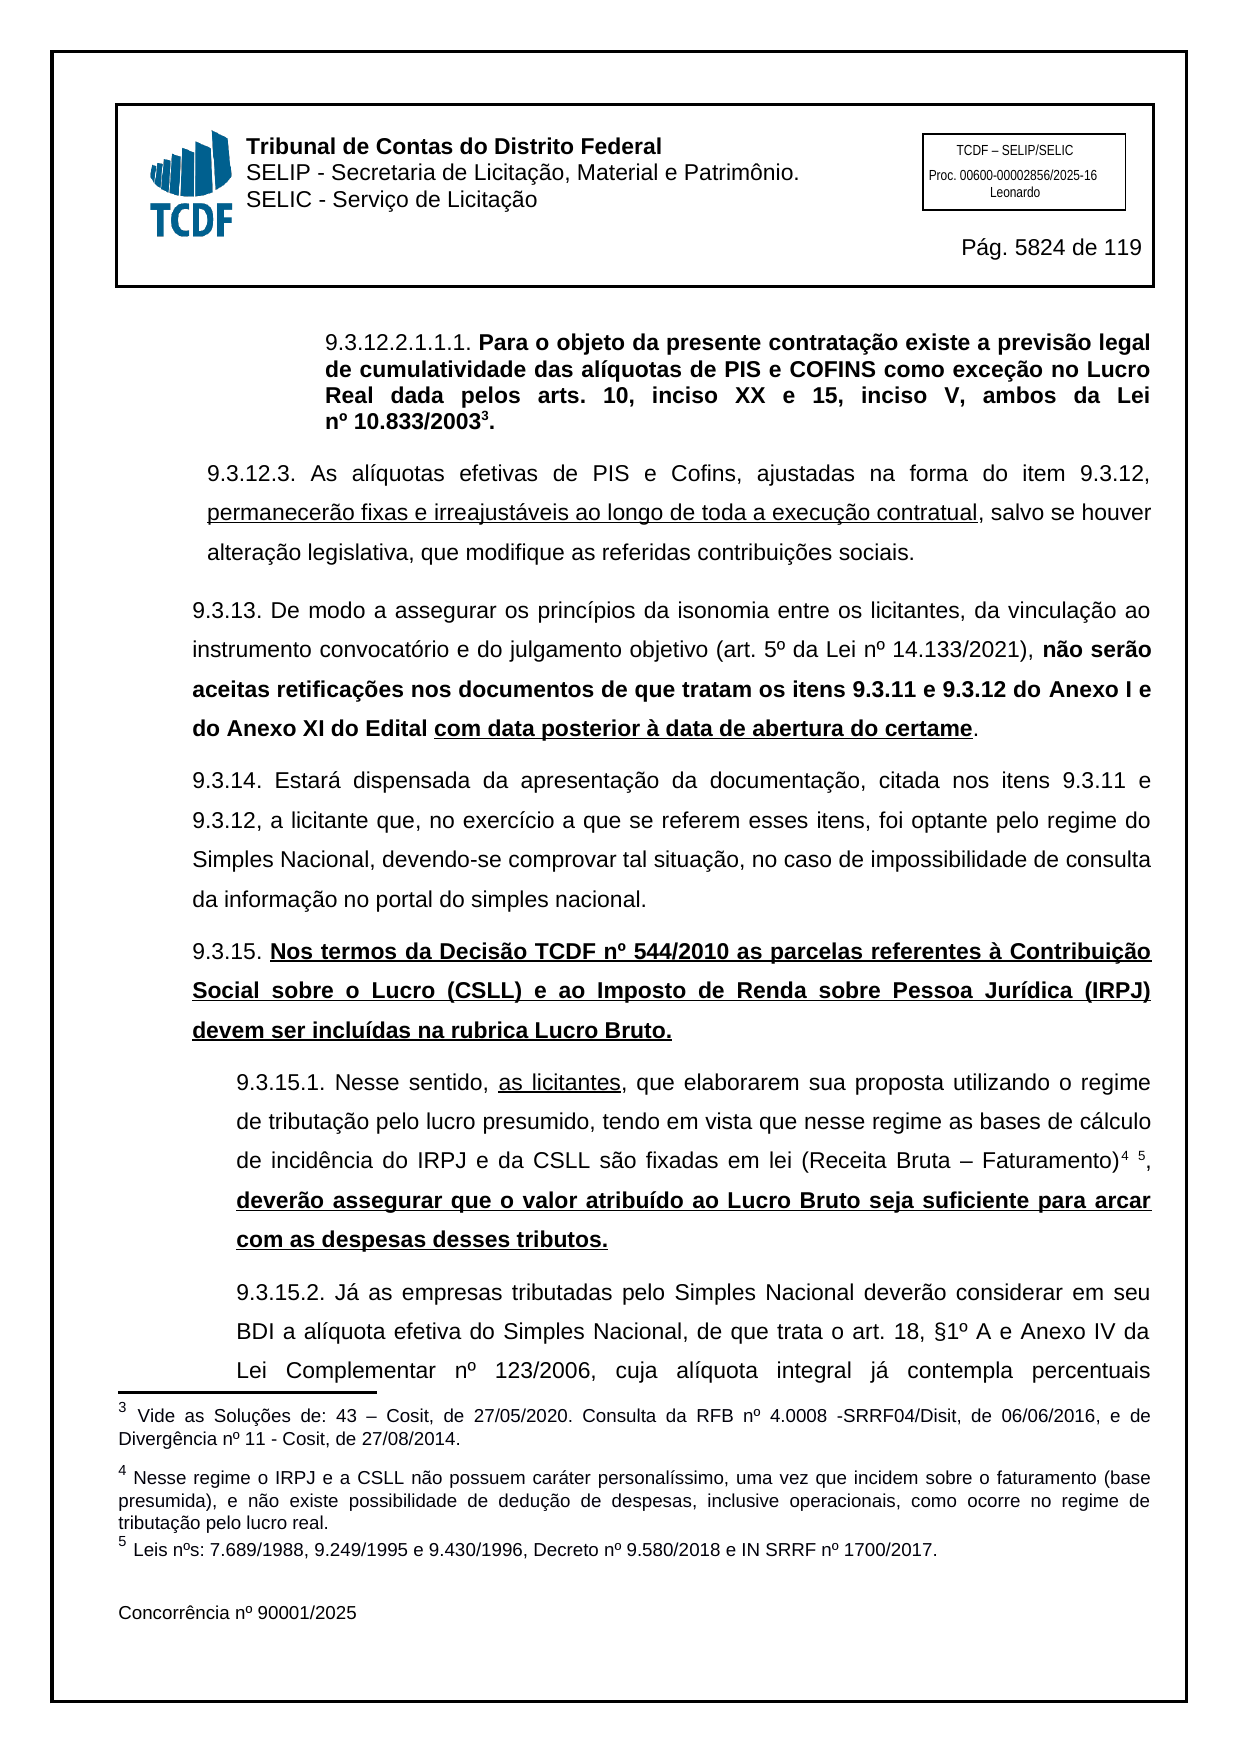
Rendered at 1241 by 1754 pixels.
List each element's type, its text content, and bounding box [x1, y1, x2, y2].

subtitle Nos termos da Decisão TCDF nº 544/2010 as parcelas referentes à Contribuição Social sobre o Lucro (CSLL) e ao Imposto de Renda sobre Pessoa Jurídica (IRPJ) devem ser incluídas na rubrica Lucro Bruto. [192, 938, 1152, 1043]
subtitle Nesse sentido, as licitantes, que elaborarem sua proposta utilizando o regime de tributação pelo lucro presumido, tendo em vista que nesse regime as bases de cálculo de incidência do IRPJ e da CSLL são fixadas em lei (Receita Bruta – Faturamento) , deverão assegurar que o valor atribuído ao Lucro Bruto seja suficiente para arcar com as despesas desses tributos. [236, 1068, 1152, 1210]
subtitle Estará dispensada da apresentação da documentação, citada nos itens 9.3.11 e 9.3.12, a licitante que, no exercício a que se referem esses itens, foi optante pelo regime do Simples Nacional, devendo-se comprovar tal situação, no caso de impossibilidade de consulta da informação no portal do simples nacional. [192, 767, 1152, 912]
subtitle Para o objeto da presente contratação existe a previsão legal de cumulatividade das alíquotas de PIS e COFINS como exceção no Lucro Real dada pelos arts. 10, inciso XX e 15, inciso V, ambos da Lei nº 10.833/2003. [325, 329, 1152, 434]
picture [135, 128, 247, 239]
subtitle Nesse sentido, as licitantes, que elaborarem sua proposta utilizando o regime de tributação pelo lucro presumido, tendo em vista que nesse regime as bases de cálculo de incidência do IRPJ e da CSLL são fixadas em lei (Receita Bruta – Faturamento) , deverão assegurar que o valor atribuído ao Lucro Bruto seja suficiente para arcar com as despesas desses tributos. [236, 1211, 1152, 1253]
subtitle De modo a assegurar os princípios da isonomia entre os licitantes, da vinculação ao instrumento convocatório e do julgamento objetivo (art. 5º da Lei nº 14.133/2021), não serão aceitas retificações nos documentos de que tratam os itens 9.3.11 e 9.3.12 do Anexo I e do Anexo XI do Edital com data posterior à data de abertura do certame. [192, 597, 1152, 742]
subtitle As alíquotas efetivas de PIS e Cofins, ajustadas na forma do item 9.3.12, permanecerão fixas e irreajustáveis ao longo de toda a execução contratual, salvo se houver alteração legislativa, que modifique as referidas contribuições sociais. [207, 459, 1152, 565]
